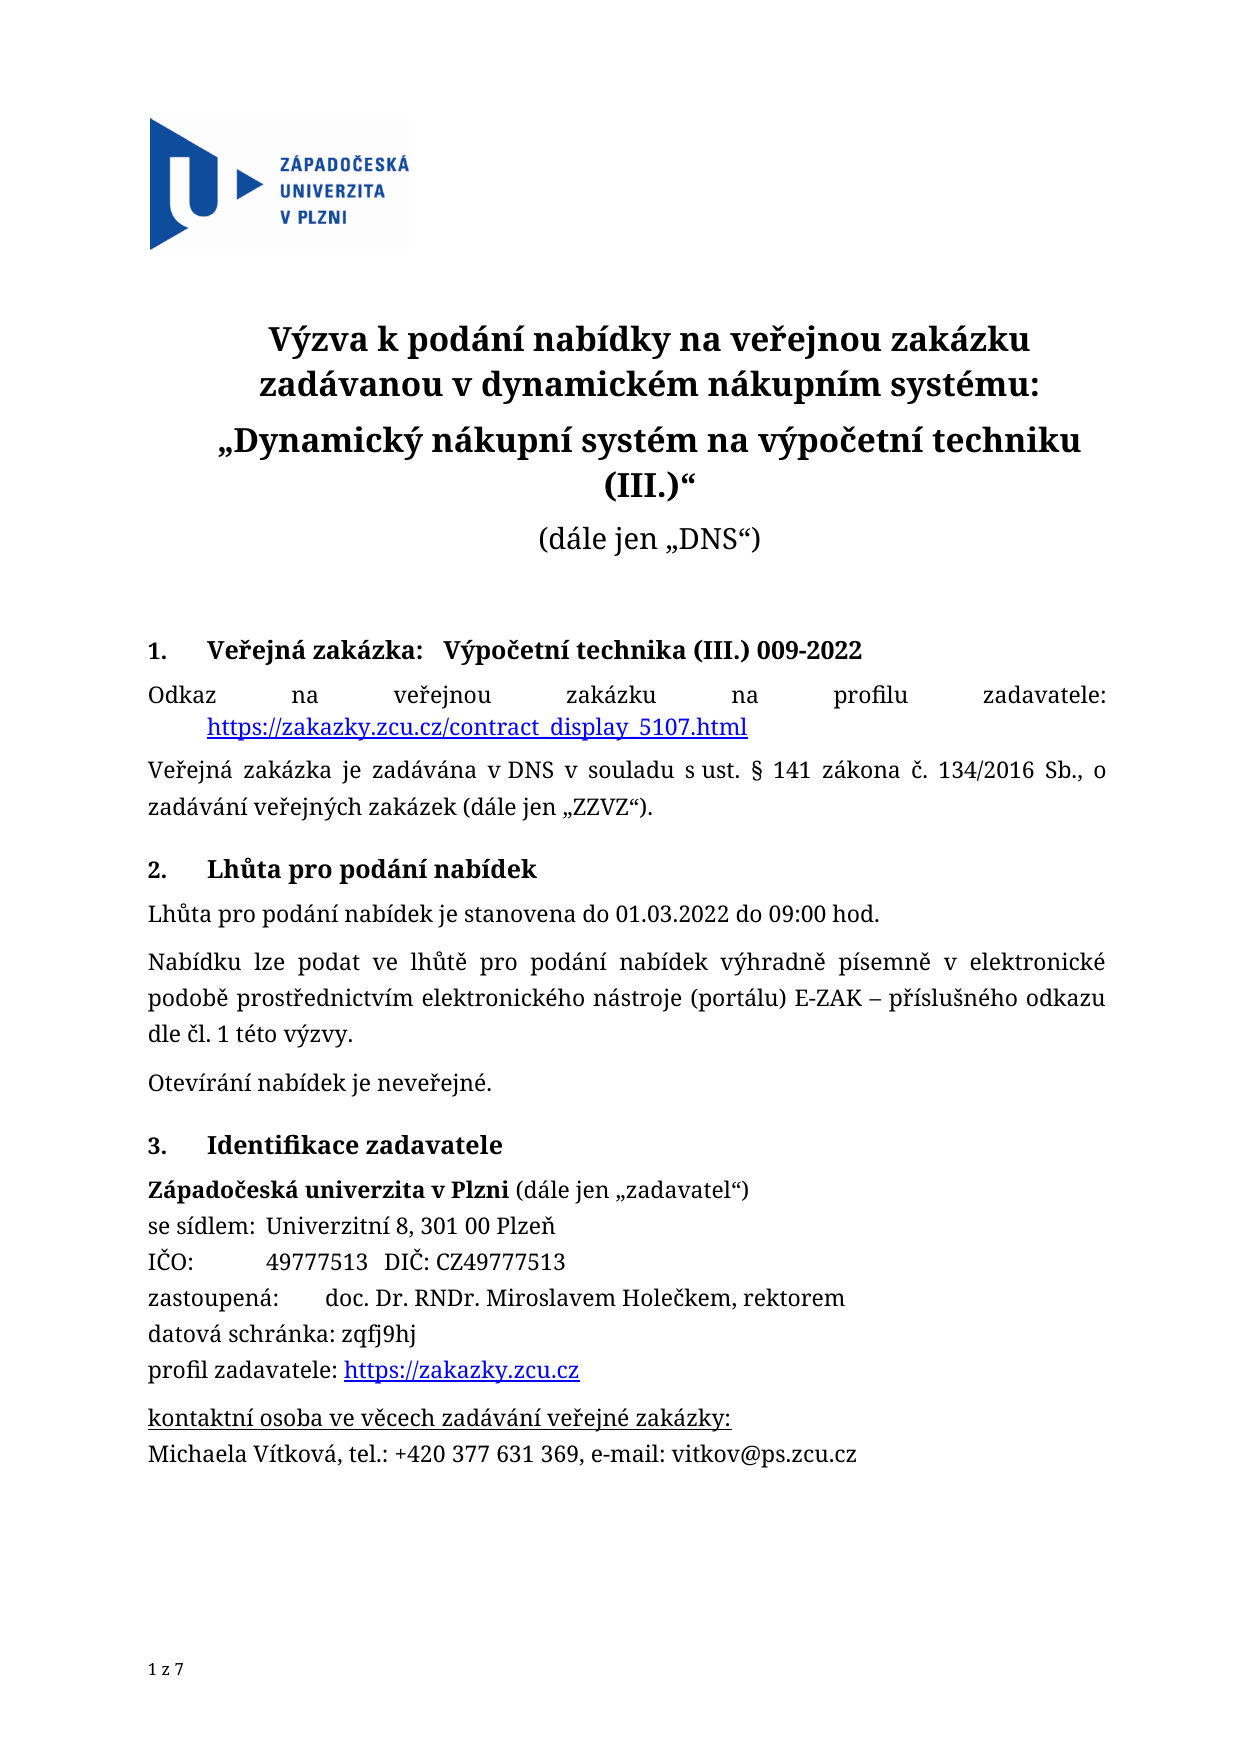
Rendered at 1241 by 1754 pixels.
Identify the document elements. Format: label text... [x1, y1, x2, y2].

text se sídlem: Univerzitní 8, 301 00 Plzeň [148, 1210, 1107, 1241]
text „Dynamický nákupní systém na výpočetní techniku (III.)“ [192, 417, 1107, 508]
text kontaktní osoba ve věcech zadávání veřejné zakázky: [148, 1402, 1107, 1433]
text Odkaz na veřejnou zakázku na profilu zadavatele: https://zakazky.zcu.cz/contract_display_5107.html [148, 679, 1107, 742]
text zastoupená: doc. Dr. RNDr. Miroslavem Holečkem, rektorem [148, 1282, 1107, 1313]
text Michaela Vítková, tel.: +420 377 631 369, e-mail: vitkov@ps.zcu.cz [148, 1438, 1107, 1469]
text Západočeská univerzita v Plzni (dále jen „zadavatel“) [148, 1174, 1107, 1205]
subtitle Identifikace zadavatele [148, 1128, 1107, 1162]
text IČO: 49777513 DIČ: CZ49777513 [148, 1246, 1107, 1277]
picture [150, 118, 409, 250]
text Veřejná zakázka je zadávána v DNS v souladu s ust. § 141 zákona č. 134/2016 Sb., o zadávání veřejných zakázek (dále jen „ZZVZ“). [148, 754, 1107, 822]
text Nabídku lze podat ve lhůtě pro podání nabídek výhradně písemně v elektronické podobě prostřednictvím elektronického nástroje (portálu) E-ZAK – příslušného odkazu dle čl. 1 této výzvy. [148, 946, 1107, 1049]
text Výzva k podání nabídky na veřejnou zakázku zadávanou v dynamickém nákupním systému: [192, 316, 1107, 406]
text (dále jen „DNS“) [192, 518, 1107, 558]
subtitle Lhůta pro podání nabídek [148, 851, 1107, 885]
text Lhůta pro podání nabídek je stanovena do 01.03.2022 do 09:00 hod. [148, 898, 1107, 929]
subtitle Veřejná zakázka: Výpočetní technika (III.) 009-2022 [148, 633, 1107, 667]
text datová schránka: zqfj9hj [148, 1318, 1107, 1349]
text profil zadavatele: https://zakazky.zcu.cz [148, 1354, 1107, 1385]
text Otevírání nabídek je neveřejné. [148, 1067, 1107, 1098]
